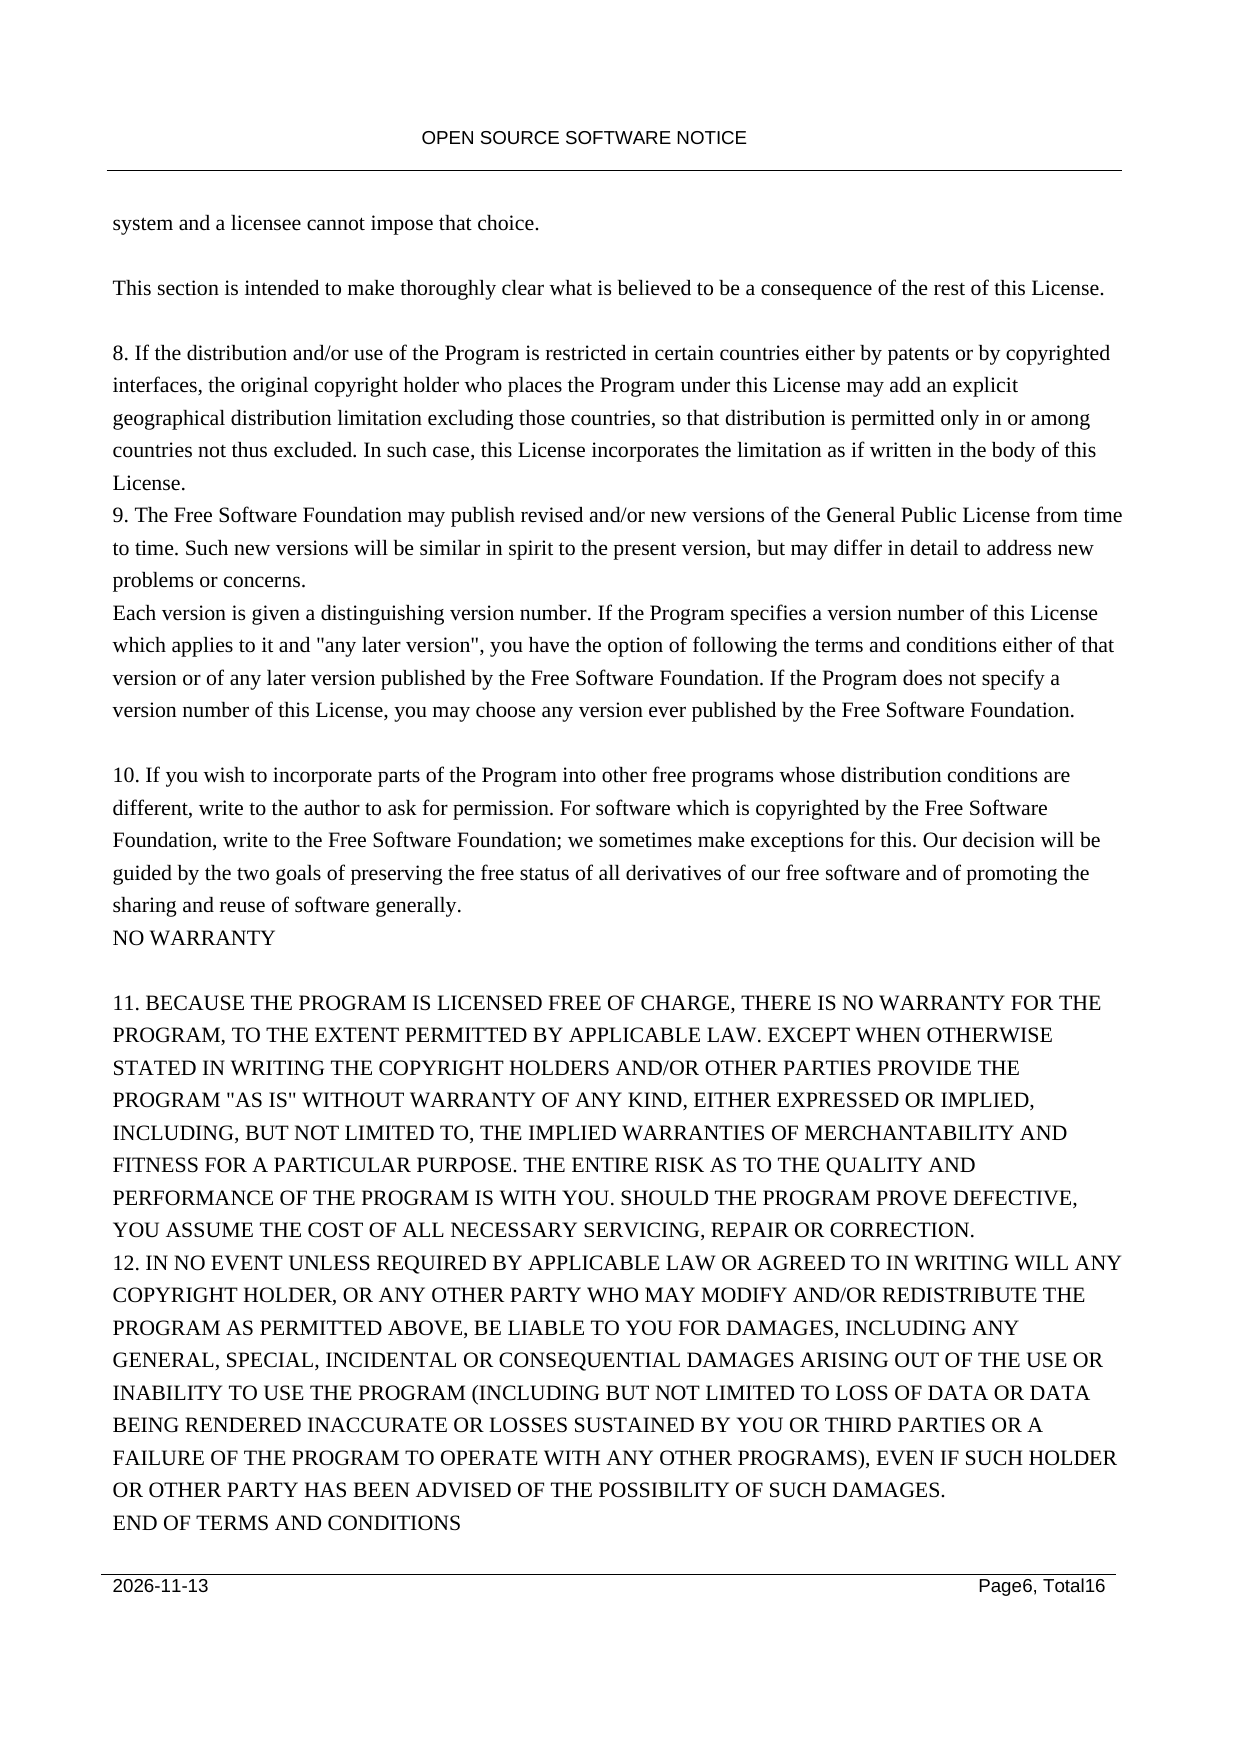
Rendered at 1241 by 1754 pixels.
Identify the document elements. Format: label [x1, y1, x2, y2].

text [112, 206, 1128, 1539]
